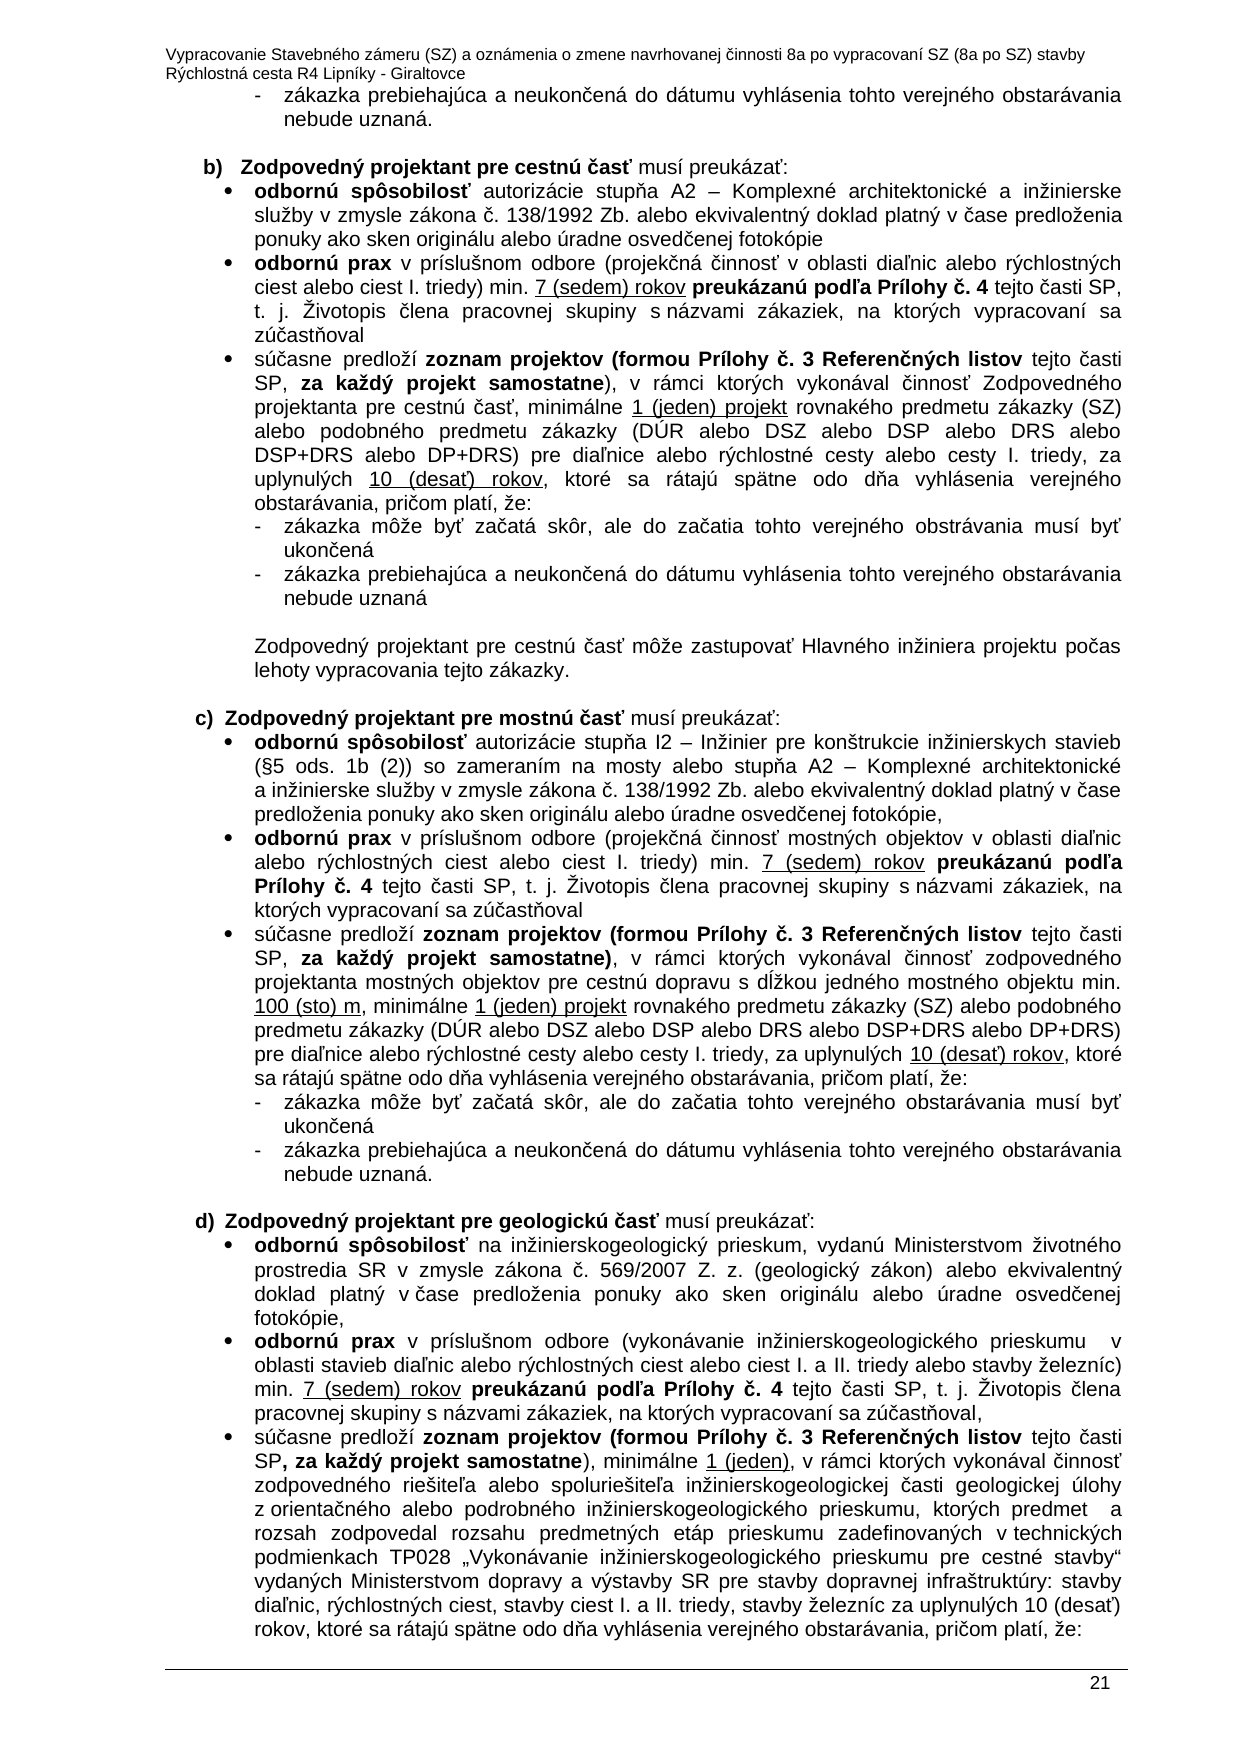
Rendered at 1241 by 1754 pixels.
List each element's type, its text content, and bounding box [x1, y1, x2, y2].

text - zákazka prebiehajúca a neukončená do dátumu vyhlásenia tohto verejného obstarávania nebude uznaná. [254, 83, 1122, 131]
list odbornú prax v príslušnom odbore (vykonávanie inžinierskogeologického prieskumu v oblasti stavieb diaľnic alebo rýchlostných ciest alebo ciest I. a II. triedy alebo stavby železníc) min. 7 (sedem) rokov preukázanú podľa Prílohy č. 4 tejto časti SP, t. j. Životopis člena pracovnej skupiny s názvami zákaziek, na ktorých vypracovaní sa zúčastňoval, [224, 1329, 1122, 1425]
list súčasne predloží zoznam projektov (formou Prílohy č. 3 Referenčných listov tejto časti SP, za každý projekt samostatne), v rámci ktorých vykonával činnosť Zodpovedného projektanta pre cestnú časť, minimálne 1 (jeden) projekt rovnakého predmetu zákazky (SZ) alebo podobného predmetu zákazky (DÚR alebo DSZ alebo DSP alebo DRS alebo DSP+DRS alebo DP+DRS) pre diaľnice alebo rýchlostné cesty alebo cesty I. triedy, za uplynulých 10 (desať) rokov, ktoré sa rátajú spätne odo dňa vyhlásenia verejného obstarávania, pričom platí, že: [224, 346, 1122, 514]
text - zákazka prebiehajúca a neukončená do dátumu vyhlásenia tohto verejného obstarávania nebude uznaná [254, 562, 1122, 610]
list Zodpovedný projektant pre cestnú časť môže zastupovať Hlavného inžiniera projektu počas lehoty vypracovania tejto zákazky. [254, 634, 1122, 682]
list súčasne predloží zoznam projektov (formou Prílohy č. 3 Referenčných listov tejto časti SP, za každý projekt samostatne), minimálne 1 (jeden), v rámci ktorých vykonával činnosť zodpovedného riešiteľa alebo spoluriešiteľa inžinierskogeologickej časti geologickej úlohy z orientačného alebo podrobného inžinierskogeologického prieskumu, ktorých predmet a rozsah zodpovedal rozsahu predmetných etáp prieskumu zadefinovaných v technických podmienkach TP028 „Vykonávanie inžinierskogeologického prieskumu pre cestné stavby“ vydaných Ministerstvom dopravy a výstavby SR pre stavby dopravnej infraštruktúry: stavby diaľnic, rýchlostných ciest, stavby ciest I. a II. triedy, stavby železníc za uplynulých 10 (desať) rokov, ktoré sa rátajú spätne odo dňa vyhlásenia verejného obstarávania, pričom platí, že: [224, 1425, 1122, 1641]
list odbornú prax v príslušnom odbore (projekčná činnosť mostných objektov v oblasti diaľnic alebo rýchlostných ciest alebo ciest I. triedy) min. 7 (sedem) rokov preukázanú podľa Prílohy č. 4 tejto časti SP, t. j. Životopis člena pracovnej skupiny s názvami zákaziek, na ktorých vypracovaní sa zúčastňoval [224, 826, 1122, 922]
list Zodpovedný projektant pre mostnú časť musí preukázať: [195, 706, 1122, 730]
text - zákazka môže byť začatá skôr, ale do začatia tohto verejného obstarávania musí byť ukončená [254, 1089, 1122, 1137]
list Zodpovedný projektant pre cestnú časť musí preukázať: [203, 154, 1122, 178]
list súčasne predloží zoznam projektov (formou Prílohy č. 3 Referenčných listov tejto časti SP, za každý projekt samostatne), v rámci ktorých vykonával činnosť zodpovedného projektanta mostných objektov pre cestnú dopravu s dĺžkou jedného mostného objektu min. 100 (sto) m, minimálne 1 (jeden) projekt rovnakého predmetu zákazky (SZ) alebo podobného predmetu zákazky (DÚR alebo DSZ alebo DSP alebo DRS alebo DSP+DRS alebo DP+DRS) pre diaľnice alebo rýchlostné cesty alebo cesty I. triedy, za uplynulých 10 (desať) rokov, ktoré sa rátajú spätne odo dňa vyhlásenia verejného obstarávania, pričom platí, že: [224, 922, 1122, 1089]
list Zodpovedný projektant pre geologickú časť musí preukázať: [195, 1209, 1122, 1233]
list odbornú spôsobilosť autorizácie stupňa I2 – Inžinier pre konštrukcie inžinierskych stavieb (§5 ods. 1b (2)) so zameraním na mosty alebo stupňa A2 – Komplexné architektonické a inžinierske služby v zmysle zákona č. 138/1992 Zb. alebo ekvivalentný doklad platný v čase predloženia ponuky ako sken originálu alebo úradne osvedčenej fotokópie, [224, 730, 1122, 826]
text - zákazka prebiehajúca a neukončená do dátumu vyhlásenia tohto verejného obstarávania nebude uznaná. [254, 1137, 1122, 1185]
list odbornú spôsobilosť autorizácie stupňa A2 – Komplexné architektonické a inžinierske služby v zmysle zákona č. 138/1992 Zb. alebo ekvivalentný doklad platný v čase predloženia ponuky ako sken originálu alebo úradne osvedčenej fotokópie [224, 178, 1122, 251]
list odbornú spôsobilosť na inžinierskogeologický prieskum, vydanú Ministerstvom životného prostredia SR v zmysle zákona č. 569/2007 Z. z. (geologický zákon) alebo ekvivalentný doklad platný v čase predloženia ponuky ako sken originálu alebo úradne osvedčenej fotokópie, [224, 1233, 1122, 1329]
text - zákazka môže byť začatá skôr, ale do začatia tohto verejného obstrávania musí byť ukončená [254, 514, 1122, 562]
